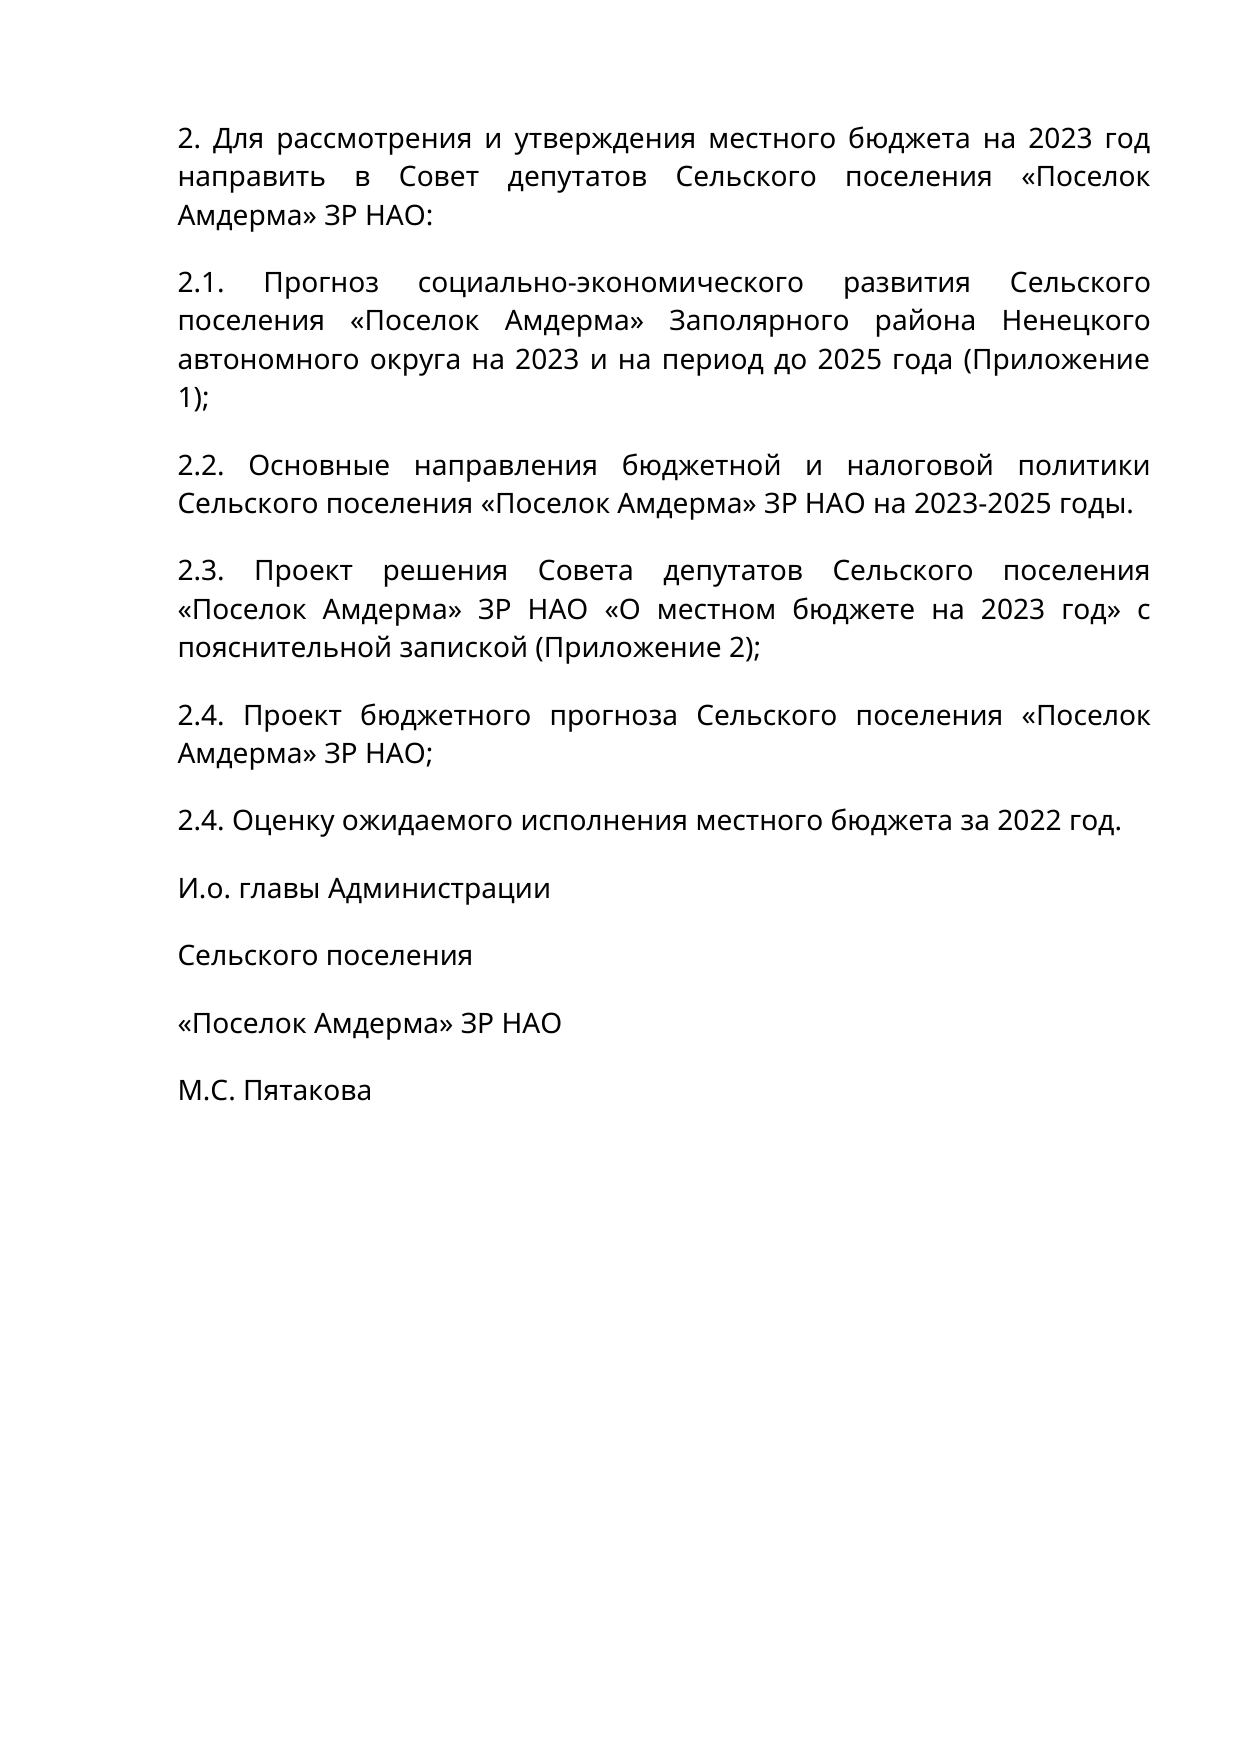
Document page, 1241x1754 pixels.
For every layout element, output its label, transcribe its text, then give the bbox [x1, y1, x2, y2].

text 2. Для рассмотрения и утверждения местного бюджета на 2023 год направить в Совет депутатов Сельского поселения «Поселок Амдерма» ЗР НАО: [177, 118, 1152, 233]
text 2.3. Проект решения Совета депутатов Сельского поселения «Поселок Амдерма» ЗР НАО «О местном бюджете на 2023 год» с пояснительной запиской (Приложение 2); [177, 551, 1152, 666]
text 2.1. Прогноз социально-экономического развития Сельского поселения «Поселок Амдерма» Заполярного района Ненецкого автономного округа на 2023 и на период до 2025 года (Приложение 1); [177, 262, 1152, 416]
text И.о. главы Администрации [177, 868, 1152, 906]
text 2.4. Проект бюджетного прогноза Сельского поселения «Поселок Амдерма» ЗР НАО; [177, 695, 1152, 771]
text М.С. Пятакова [177, 1071, 1152, 1109]
text «Поселок Амдерма» ЗР НАО [177, 1003, 1152, 1041]
text 2.2. Основные направления бюджетной и налоговой политики Сельского поселения «Поселок Амдерма» ЗР НАО на 2023-2025 годы. [177, 445, 1152, 521]
text 2.4. Оценку ожидаемого исполнения местного бюджета за 2022 год. [177, 801, 1152, 839]
text Сельского поселения [177, 936, 1152, 974]
